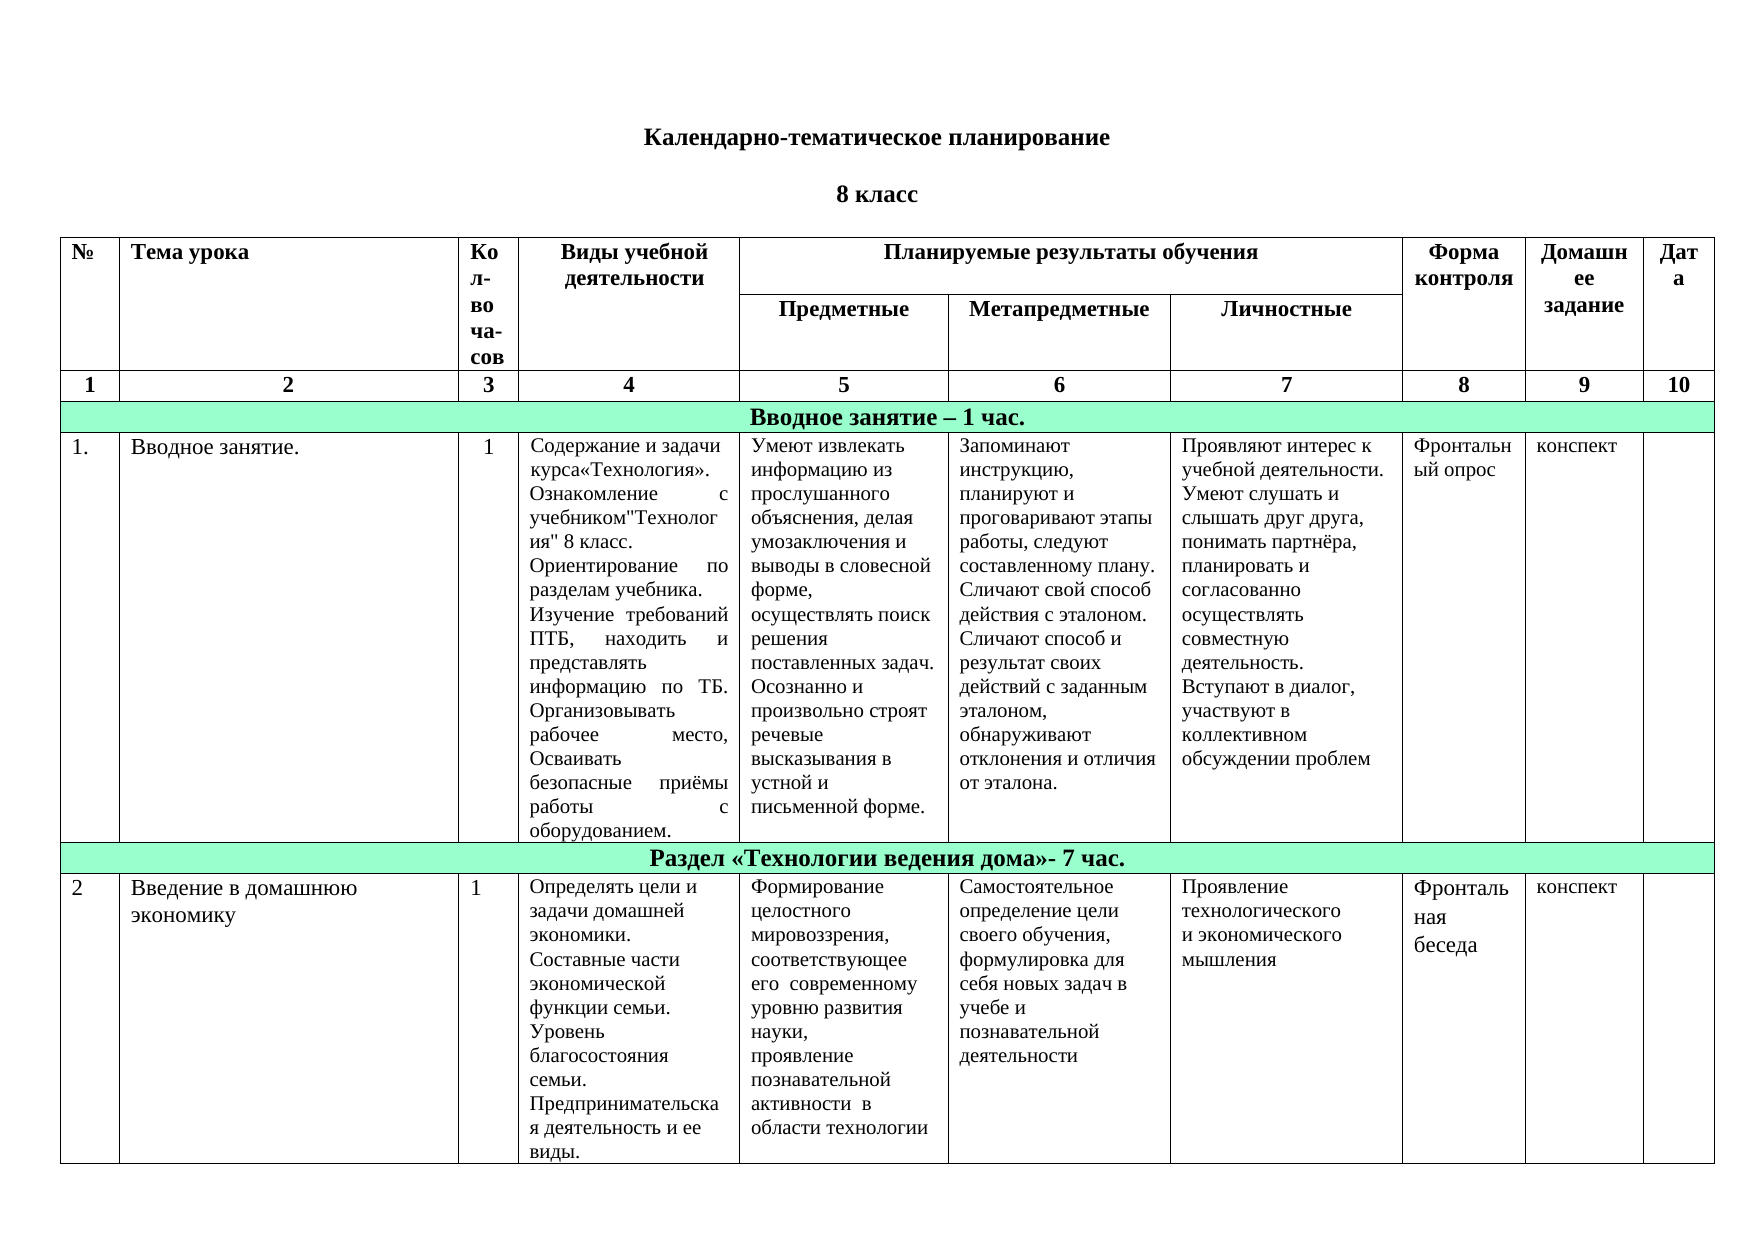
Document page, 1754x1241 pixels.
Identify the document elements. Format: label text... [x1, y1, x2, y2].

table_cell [1171, 874, 1402, 1163]
table_cell 1 [61, 371, 119, 401]
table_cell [120, 874, 458, 1163]
table_cell Вводное занятие. [120, 433, 458, 842]
table_cell Содержание и задачи курса«Технология». Ознакомление с учебником"Технология" 8 класс. Ориентирование по разделам учебника. Изучение требований ПТБ, находить и представлять информацию по ТБ. Организовывать рабочее место, Осваивать безопасные приёмы работы с оборудованием. [519, 433, 739, 842]
table_cell конспект [1526, 433, 1643, 842]
table_cell Проявляют интерес к учебной деятельности. Умеют слушать и слышать друг друга, понимать партнёра, планировать и согласованно осуществлять совместную деятельность. Вступают в диалог, участвуют в коллективном обсуждении проблем [1171, 433, 1402, 842]
table_cell конспект [1526, 874, 1643, 1163]
table_header № [61, 238, 119, 370]
table_cell [1644, 433, 1714, 842]
table_cell Метапредметные [949, 295, 1170, 370]
table_cell 2 [120, 371, 458, 401]
table_cell Предметные [740, 295, 948, 370]
text Календарно-тематическое планирование [75, 122, 1679, 151]
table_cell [949, 874, 1170, 1163]
table_header Форма контроля [1403, 238, 1525, 370]
table_cell Вводное занятие – 1 час. [61, 402, 1714, 432]
table_header Дата [1644, 238, 1714, 370]
table_cell 3 [459, 371, 518, 401]
table_header Кол-во ча-сов [459, 238, 518, 370]
table_cell [1644, 874, 1714, 1163]
table_cell 9 [1526, 371, 1643, 401]
table_header Виды учебной деятельности [519, 238, 739, 370]
table_header Планируемые результаты обучения [740, 238, 1402, 294]
table_cell 1. [61, 433, 119, 842]
table_cell 5 [740, 371, 948, 401]
table_cell Фронтальный опрос [1403, 433, 1525, 842]
table_cell Фронтальная беседа [1403, 874, 1525, 1163]
table_cell 4 [519, 371, 739, 401]
text 8 класс [75, 179, 1679, 208]
table_header Тема урока [120, 238, 458, 370]
table_cell 1 [459, 874, 518, 1163]
table_cell 10 [1644, 371, 1714, 401]
table_cell Умеют извлекать информацию из прослушанного объяснения, делая умозаключения и выводы в словесной форме, осуществлять поиск решения поставленных задач. Осознанно и произвольно строят речевые высказывания в устной и письменной форме. [740, 433, 948, 842]
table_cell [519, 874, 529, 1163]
table_cell 8 [1403, 371, 1525, 401]
table_cell 6 [949, 371, 1170, 401]
table_cell Личностные [1171, 295, 1402, 370]
table_cell Раздел «Технологии ведения дома»- 7 час. [61, 843, 1714, 873]
table_cell 1 [459, 433, 518, 842]
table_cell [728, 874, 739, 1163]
table_header Домашнее задание [1526, 238, 1643, 370]
table_cell 7 [1171, 371, 1402, 401]
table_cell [740, 874, 948, 1163]
table_cell 2 [61, 874, 119, 1163]
table_cell Запоминают инструкцию, планируют и проговаривают этапы работы, следуют составленному плану. Сличают свой способ действия с эталоном. Сличают способ и результат своих действий с заданным эталоном, обнаруживают отклонения и отличия от эталона. [949, 433, 1170, 842]
